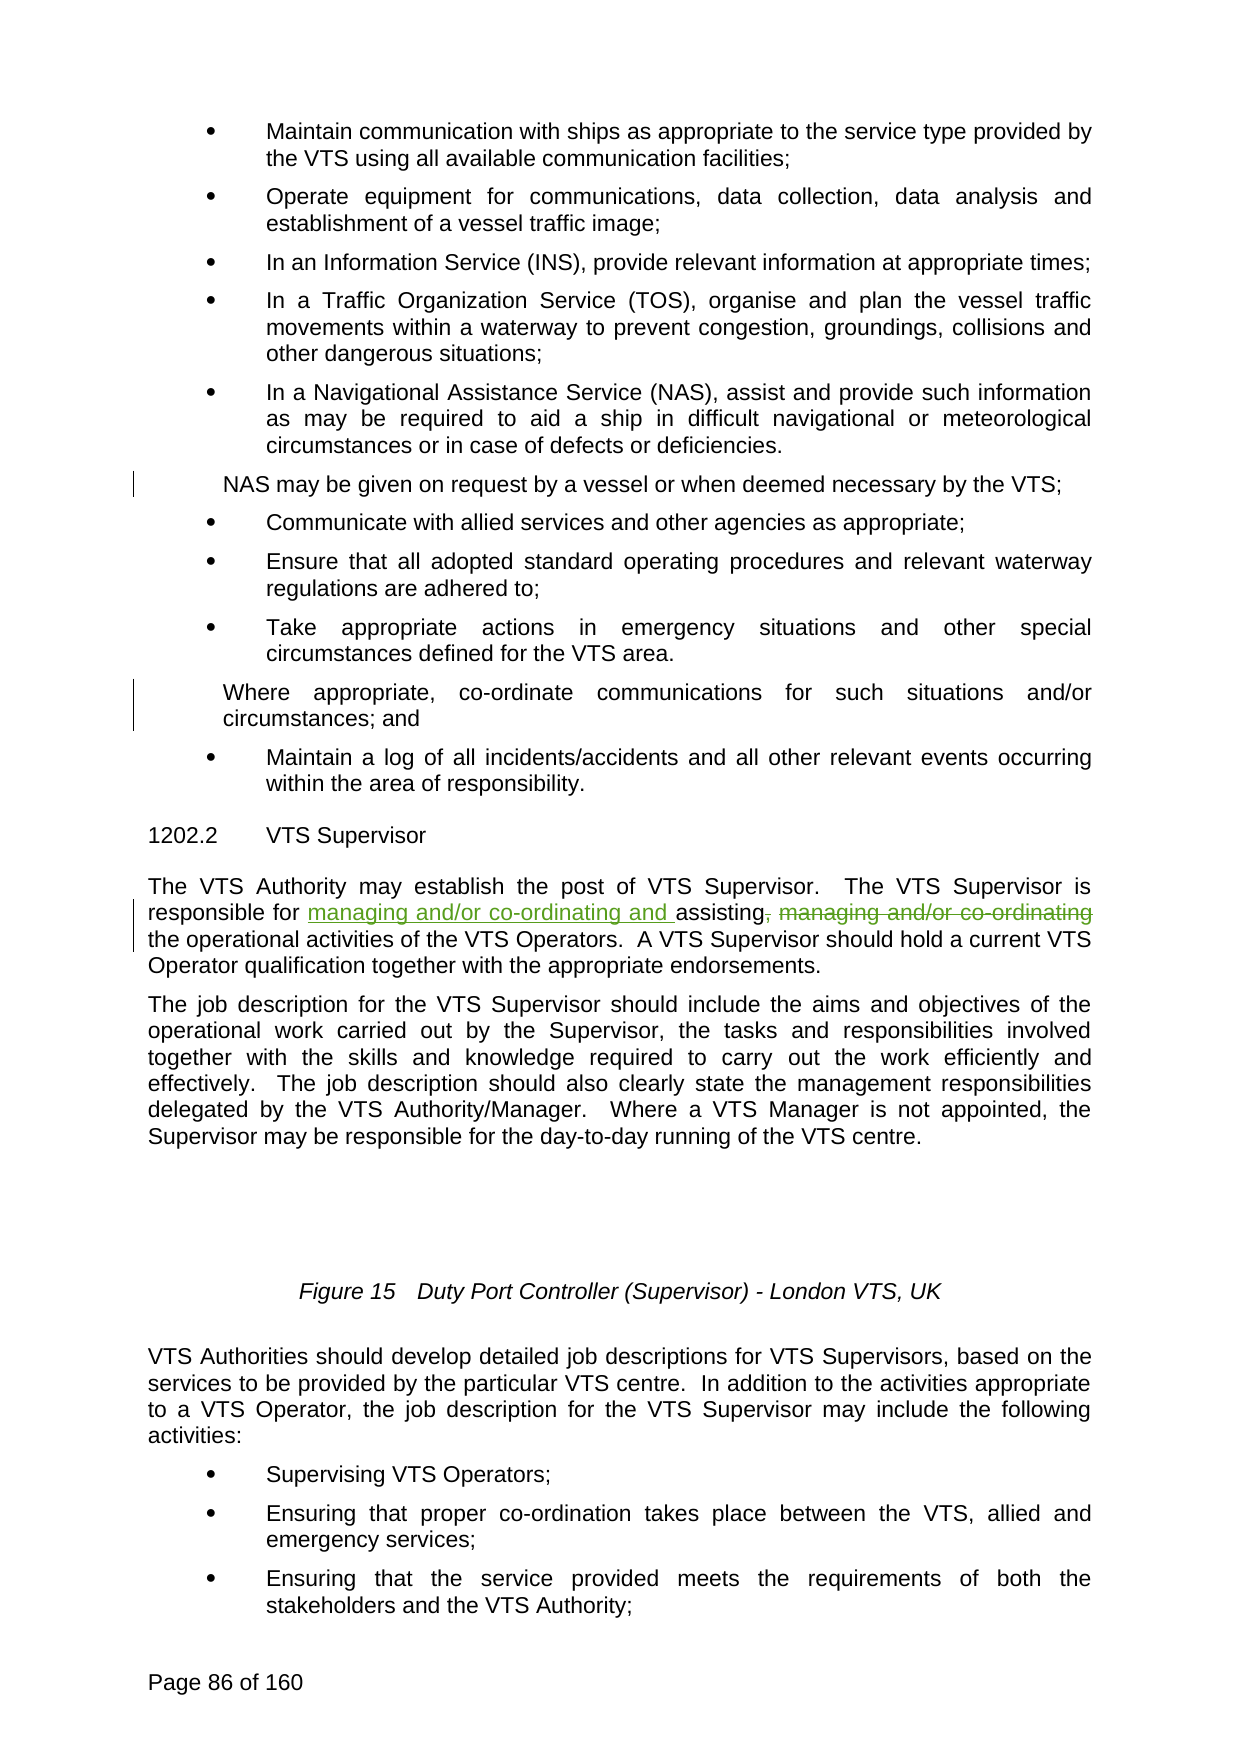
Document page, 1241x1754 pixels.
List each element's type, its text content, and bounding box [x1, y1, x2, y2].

text Where appropriate, co-ordinate communications for such situations and/or circumstances; and [223, 679, 1092, 731]
text VTS Authorities should develop detailed job descriptions for VTS Supervisors, based on the services to be provided by the particular VTS centre. In addition to the activities appropriate to a VTS Operator, the job description for the VTS Supervisor may include the following activities: [148, 1343, 1092, 1449]
text Supervising VTS Operators; [207, 1461, 1092, 1487]
text Maintain communication with ships as appropriate to the service type provided by the VTS using all available communication facilities; [207, 118, 1092, 171]
text The job description for the VTS Supervisor should include the aims and objectives of the operational work carried out by the Supervisor, the tasks and responsibilities involved together with the skills and knowledge required to carry out the work efficiently and effectively. The job description should also clearly state the management responsibilities delegated by the VTS Authority/Manager. Where a VTS Manager is not appointed, the Supervisor may be responsible for the day-to-day running of the VTS centre. [148, 991, 1092, 1149]
text NAS may be given on request by a vessel or when deemed necessary by the VTS; [223, 471, 1092, 497]
text In a Traffic Organization Service (TOS), organise and plan the vessel traffic movements within a waterway to prevent congestion, groundings, collisions and other dangerous situations; [207, 287, 1092, 366]
subtitle VTS Supervisor [148, 822, 1092, 848]
text Ensuring that the service provided meets the requirements of both the stakeholders and the VTS Authority; [207, 1565, 1092, 1618]
text The VTS Authority may establish the post of VTS Supervisor. The VTS Supervisor is responsible for assisting the operational activities of the VTS Operators. A VTS Supervisor should hold a current VTS Operator qualification together with the appropriate endorsements. [148, 873, 1092, 978]
text Duty Port Controller (Supervisor) - London VTS, UK [148, 1278, 1092, 1304]
text In an Information Service (INS), provide relevant information at appropriate times; [207, 248, 1092, 275]
text Take appropriate actions in emergency situations and other special circumstances defined for the VTS area. [207, 613, 1092, 666]
text Ensure that all adopted standard operating procedures and relevant waterway regulations are adhered to; [207, 548, 1092, 601]
text Operate equipment for communications, data collection, data analysis and establishment of a vessel traffic image; [207, 183, 1092, 236]
text In a Navigational Assistance Service (NAS), assist and provide such information as may be required to aid a ship in difficult navigational or meteorological circumstances or in case of defects or deficiencies. [207, 379, 1092, 458]
text Maintain a log of all incidents/accidents and all other relevant events occurring within the area of responsibility. [207, 744, 1092, 797]
text Communicate with allied services and other agencies as appropriate; [207, 509, 1092, 536]
text Ensuring that proper co-ordination takes place between the VTS, allied and emergency services; [207, 1500, 1092, 1553]
